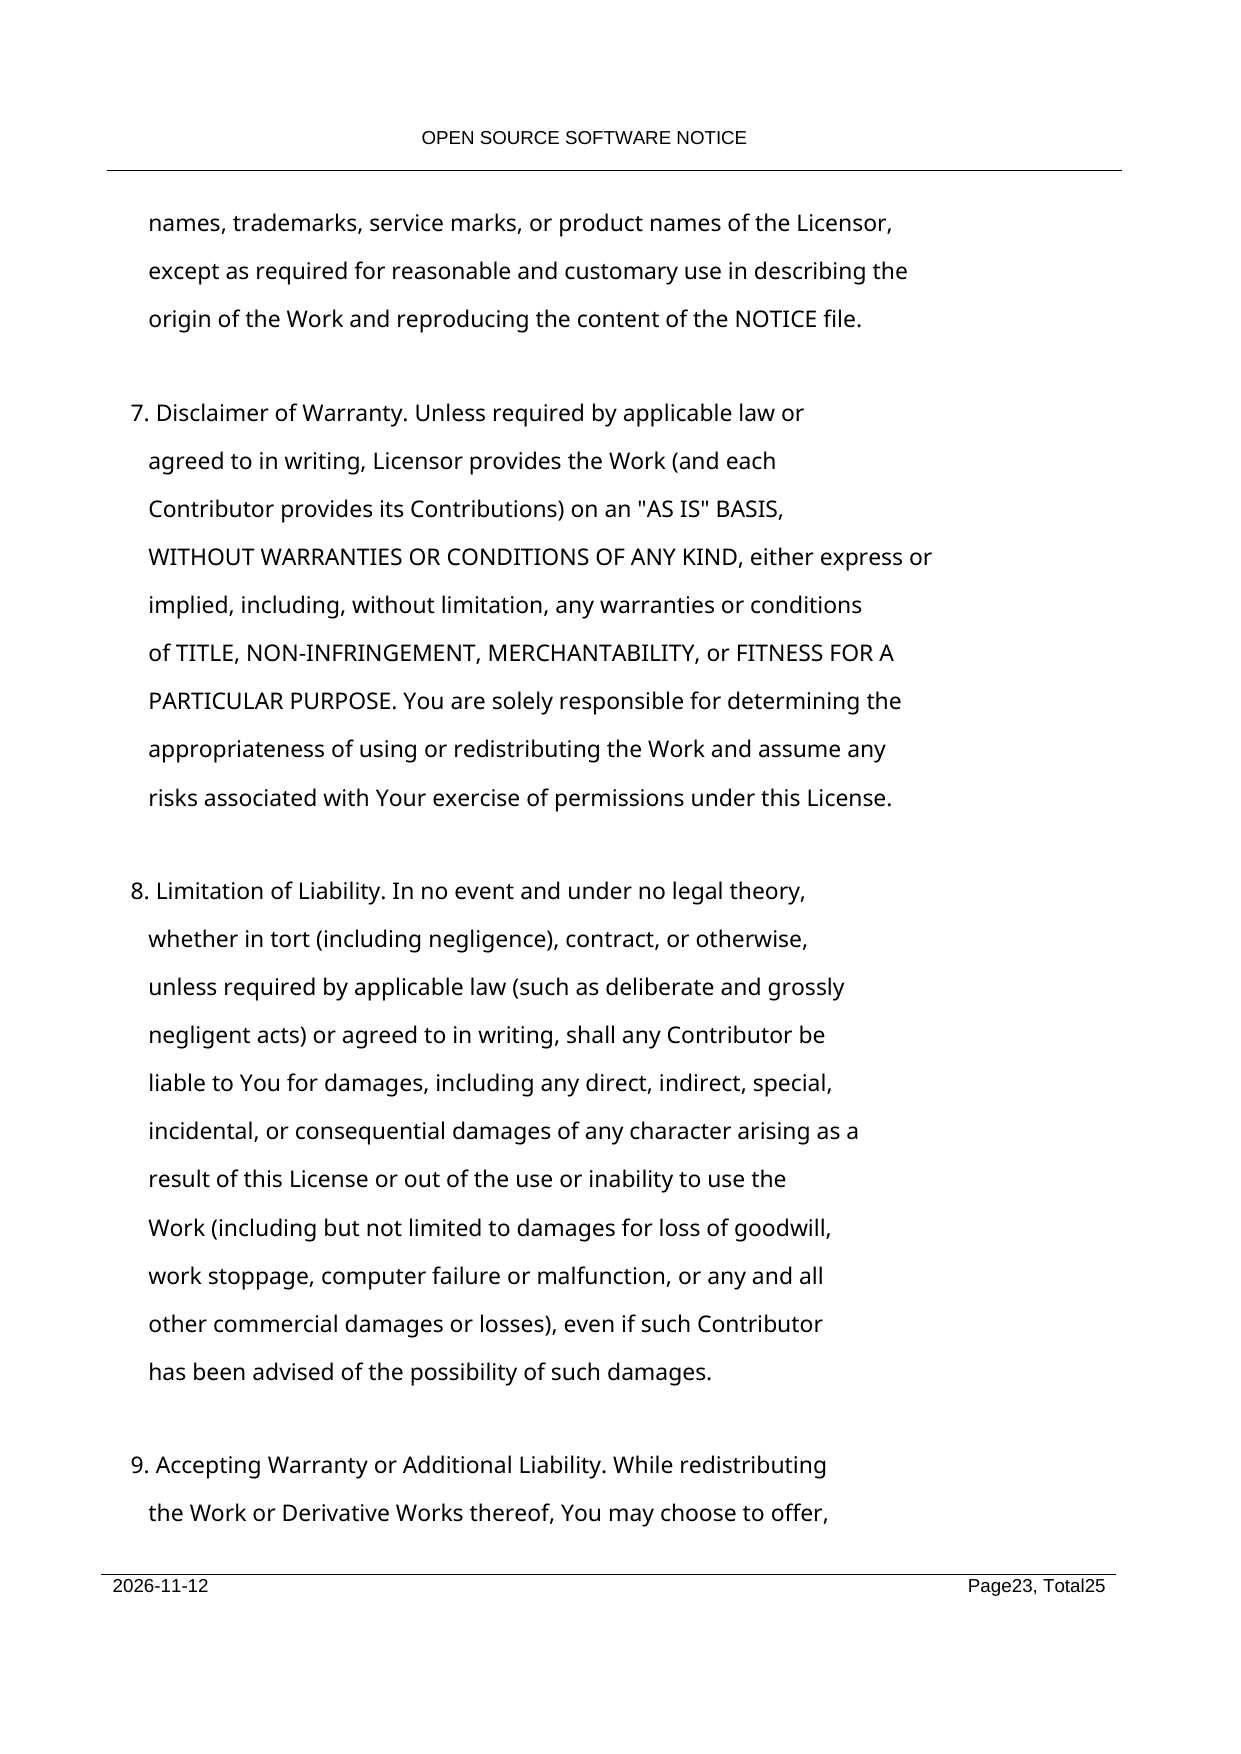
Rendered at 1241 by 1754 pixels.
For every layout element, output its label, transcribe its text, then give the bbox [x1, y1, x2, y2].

text implied, including, without limitation, any warranties or conditions [112, 588, 1128, 621]
text of TITLE, NON-INFRINGEMENT, MERCHANTABILITY, or FITNESS FOR A [112, 636, 1128, 669]
text agreed to in writing, Licensor provides the Work (and each [112, 444, 1128, 476]
text result of this License or out of the use or inability to use the [112, 1163, 1128, 1195]
text risks associated with Your exercise of permissions under this License. [112, 781, 1128, 813]
text has been advised of the possibility of such damages. [112, 1355, 1128, 1388]
text unless required by applicable law (such as deliberate and grossly [112, 970, 1128, 1003]
text incidental, or consequential damages of any character arising as a [112, 1115, 1128, 1147]
text other commercial damages or losses), even if such Contributor [112, 1307, 1128, 1340]
text Work (including but not limited to damages for loss of goodwill, [112, 1211, 1128, 1243]
text work stoppage, computer failure or malfunction, or any and all [112, 1259, 1128, 1292]
text names, trademarks, service marks, or product names of the Licensor, [112, 206, 1128, 239]
text PARTICULAR PURPOSE. You are solely responsible for determining the [112, 684, 1128, 717]
text WITHOUT WARRANTIES OR CONDITIONS OF ANY KIND, either express or [112, 540, 1128, 573]
text except as required for reasonable and customary use in describing the [112, 254, 1128, 287]
text liable to You for damages, including any direct, indirect, special, [112, 1067, 1128, 1099]
text 9. Accepting Warranty or Additional Liability. While redistributing [112, 1448, 1128, 1481]
text Contributor provides its Contributions) on an "AS IS" BASIS, [112, 492, 1128, 524]
text appropriateness of using or redistributing the Work and assume any [112, 733, 1128, 765]
text 7. Disclaimer of Warranty. Unless required by applicable law or [112, 396, 1128, 428]
text 8. Limitation of Liability. In no event and under no legal theory, [112, 874, 1128, 907]
text whether in tort (including negligence), contract, or otherwise, [112, 922, 1128, 955]
text the Work or Derivative Works thereof, You may choose to offer, [112, 1497, 1128, 1529]
text negligent acts) or agreed to in writing, shall any Contributor be [112, 1018, 1128, 1051]
text origin of the Work and reproducing the content of the NOTICE file. [112, 303, 1128, 335]
